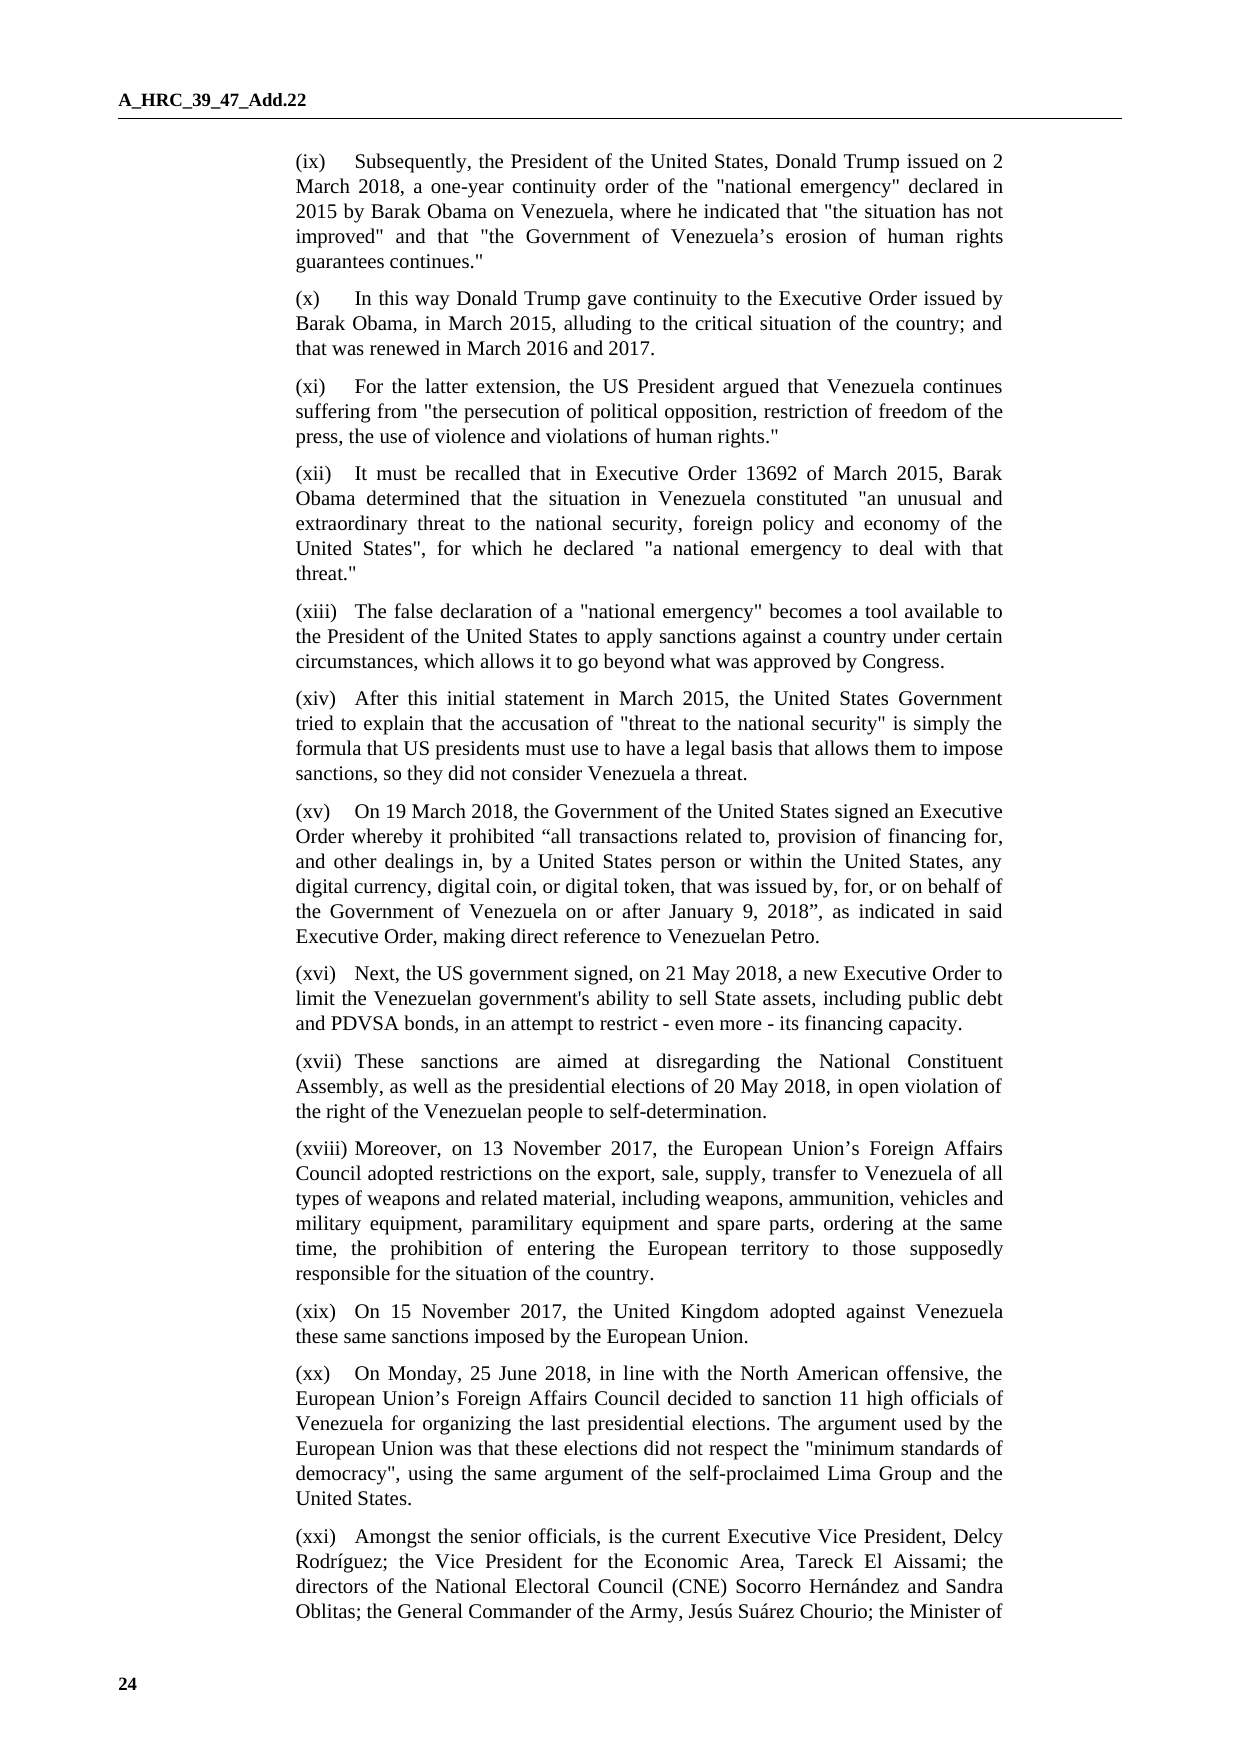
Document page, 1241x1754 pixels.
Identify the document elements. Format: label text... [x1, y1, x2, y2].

list It must be recalled that in Executive Order 13692 of March 2015, Barak Obama determined that the situation in Venezuela constituted "an unusual and extraordinary threat to the national security, foreign policy and economy of the United States", for which he declared "a national emergency to deal with that threat." [295, 460, 1004, 585]
list Subsequently, the President of the United States, Donald Trump issued on 2 March 2018, a one-year continuity order of the "national emergency" declared in 2015 by Barak Obama on Venezuela, where he indicated that "the situation has not improved" and that "the Government of Venezuela’s erosion of human rights guarantees continues." [295, 148, 1004, 273]
list On 19 March 2018, the Government of the United States signed an Executive Order whereby it prohibited “all transactions related to, provision of financing for, and other dealings in, by a United States person or within the United States, any digital currency, digital coin, or digital token, that was issued by, for, or on behalf of the Government of Venezuela on or after January 9, 2018”, as indicated in said Executive Order, making direct reference to Venezuelan Petro. [295, 798, 1004, 948]
list The false declaration of a "national emergency" becomes a tool available to the President of the United States to apply sanctions against a country under certain circumstances, which allows it to go beyond what was approved by Congress. [295, 598, 1004, 673]
list On Monday, 25 June 2018, in line with the North American offensive, the European Union’s Foreign Affairs Council decided to sanction 11 high officials of Venezuela for organizing the last presidential elections. The argument used by the European Union was that these elections did not respect the "minimum standards of democracy", using the same argument of the self-proclaimed Lima Group and the United States. [295, 1360, 1004, 1510]
list These sanctions are aimed at disregarding the National Constituent Assembly, as well as the presidential elections of 20 May 2018, in open violation of the right of the Venezuelan people to self-determination. [295, 1048, 1004, 1123]
list Moreover, on 13 November 2017, the European Union’s Foreign Affairs Council adopted restrictions on the export, sale, supply, transfer to Venezuela of all types of weapons and related material, including weapons, ammunition, vehicles and military equipment, paramilitary equipment and spare parts, ordering at the same time, the prohibition of entering the European territory to those supposedly responsible for the situation of the country. [295, 1135, 1004, 1285]
list On 15 November 2017, the United Kingdom adopted against Venezuela these same sanctions imposed by the European Union. [295, 1298, 1004, 1348]
list Next, the US government signed, on 21 May 2018, a new Executive Order to limit the Venezuelan government's ability to sell State assets, including public debt and PDVSA bonds, in an attempt to restrict - even more - its financing capacity. [295, 960, 1004, 1035]
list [295, 1523, 1004, 1623]
list In this way Donald Trump gave continuity to the Executive Order issued by Barak Obama, in March 2015, alluding to the critical situation of the country; and that was renewed in March 2016 and 2017. [295, 285, 1004, 360]
list For the latter extension, the US President argued that Venezuela continues suffering from "the persecution of political opposition, restriction of freedom of the press, the use of violence and violations of human rights." [295, 373, 1004, 448]
list After this initial statement in March 2015, the United States Government tried to explain that the accusation of "threat to the national security" is simply the formula that US presidents must use to have a legal basis that allows them to impose sanctions, so they did not consider Venezuela a threat. [295, 685, 1004, 785]
